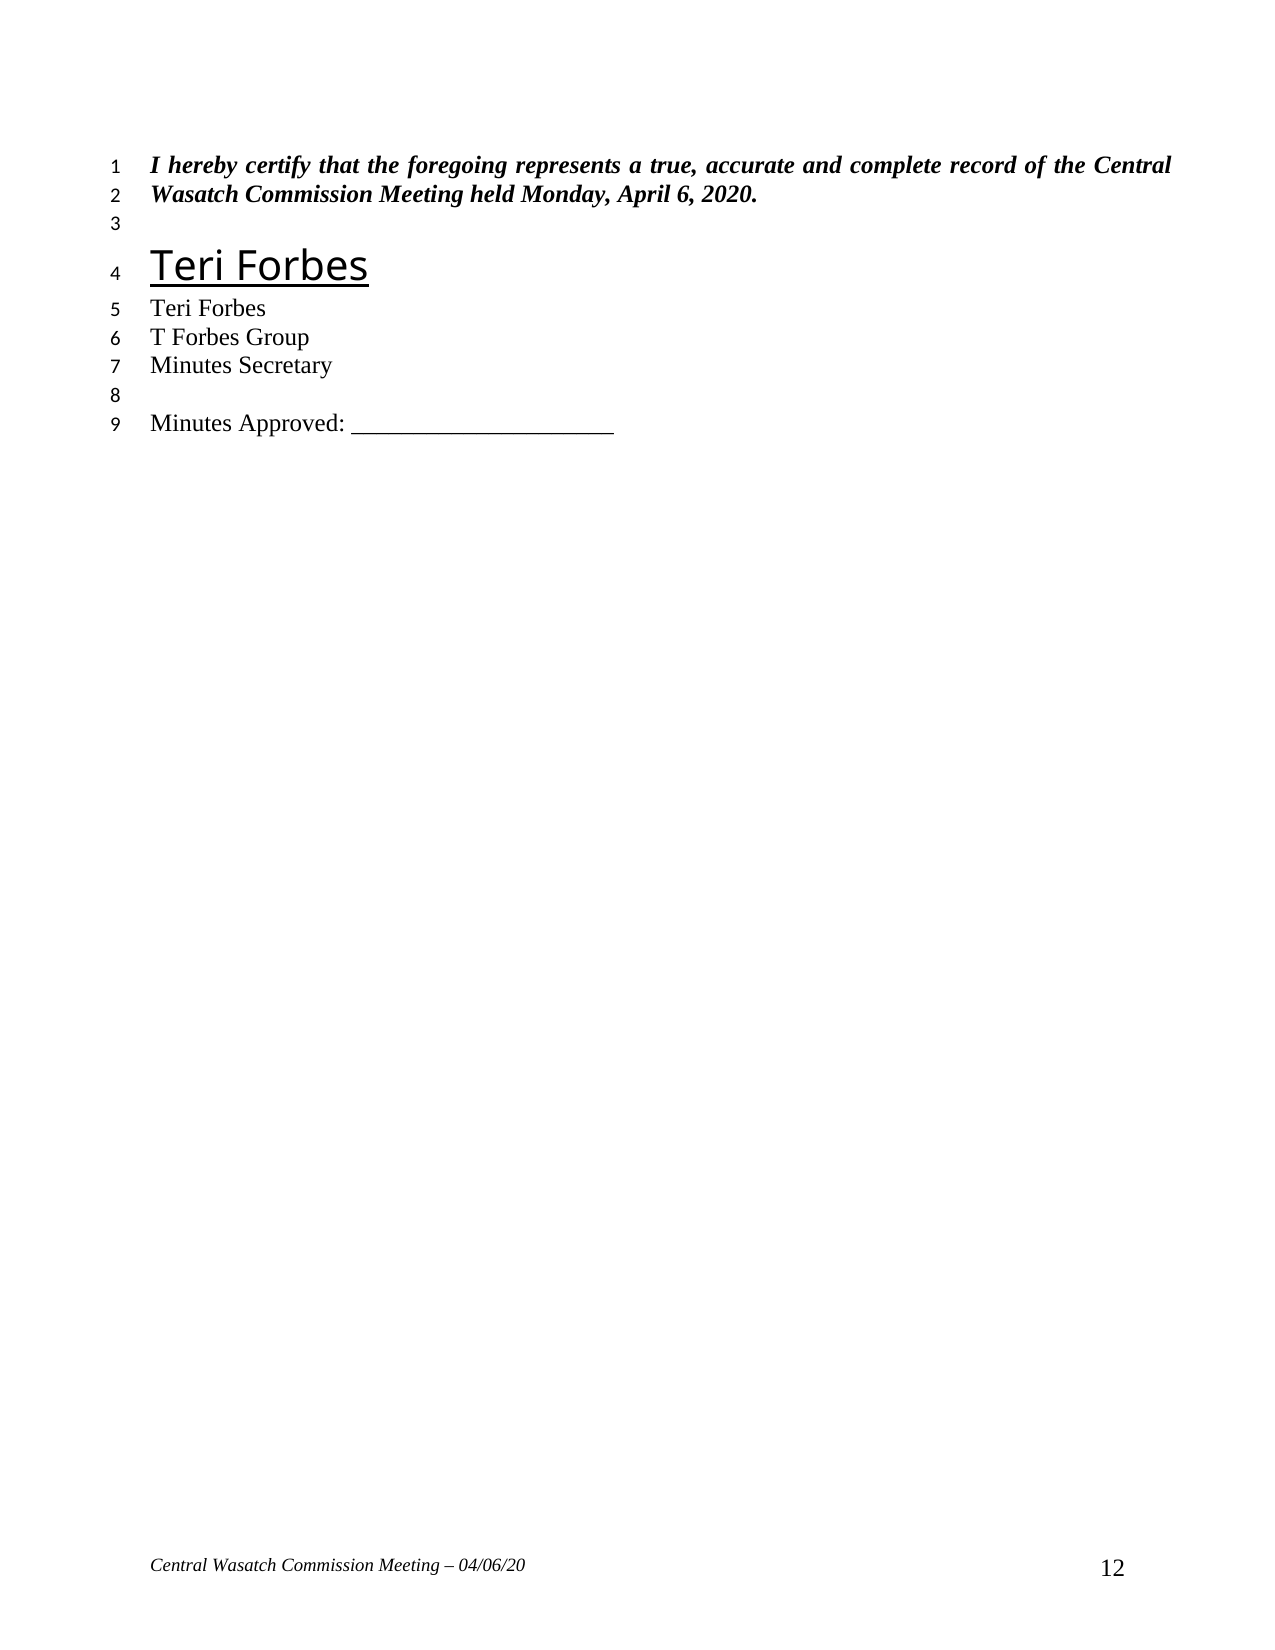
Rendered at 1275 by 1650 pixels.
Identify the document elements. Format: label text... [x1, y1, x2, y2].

text I hereby certify that the foregoing represents a true, accurate and complete record of the Central Wasatch Commission Meeting held Monday, April 6, 2020. [150, 150, 1175, 207]
text Teri Forbes [150, 293, 1125, 322]
text Teri Forbes [150, 236, 1125, 293]
text Minutes Secretary [150, 351, 1125, 379]
text Minutes Approved: _____________________ [150, 408, 1125, 437]
text T Forbes Group [150, 322, 1125, 351]
